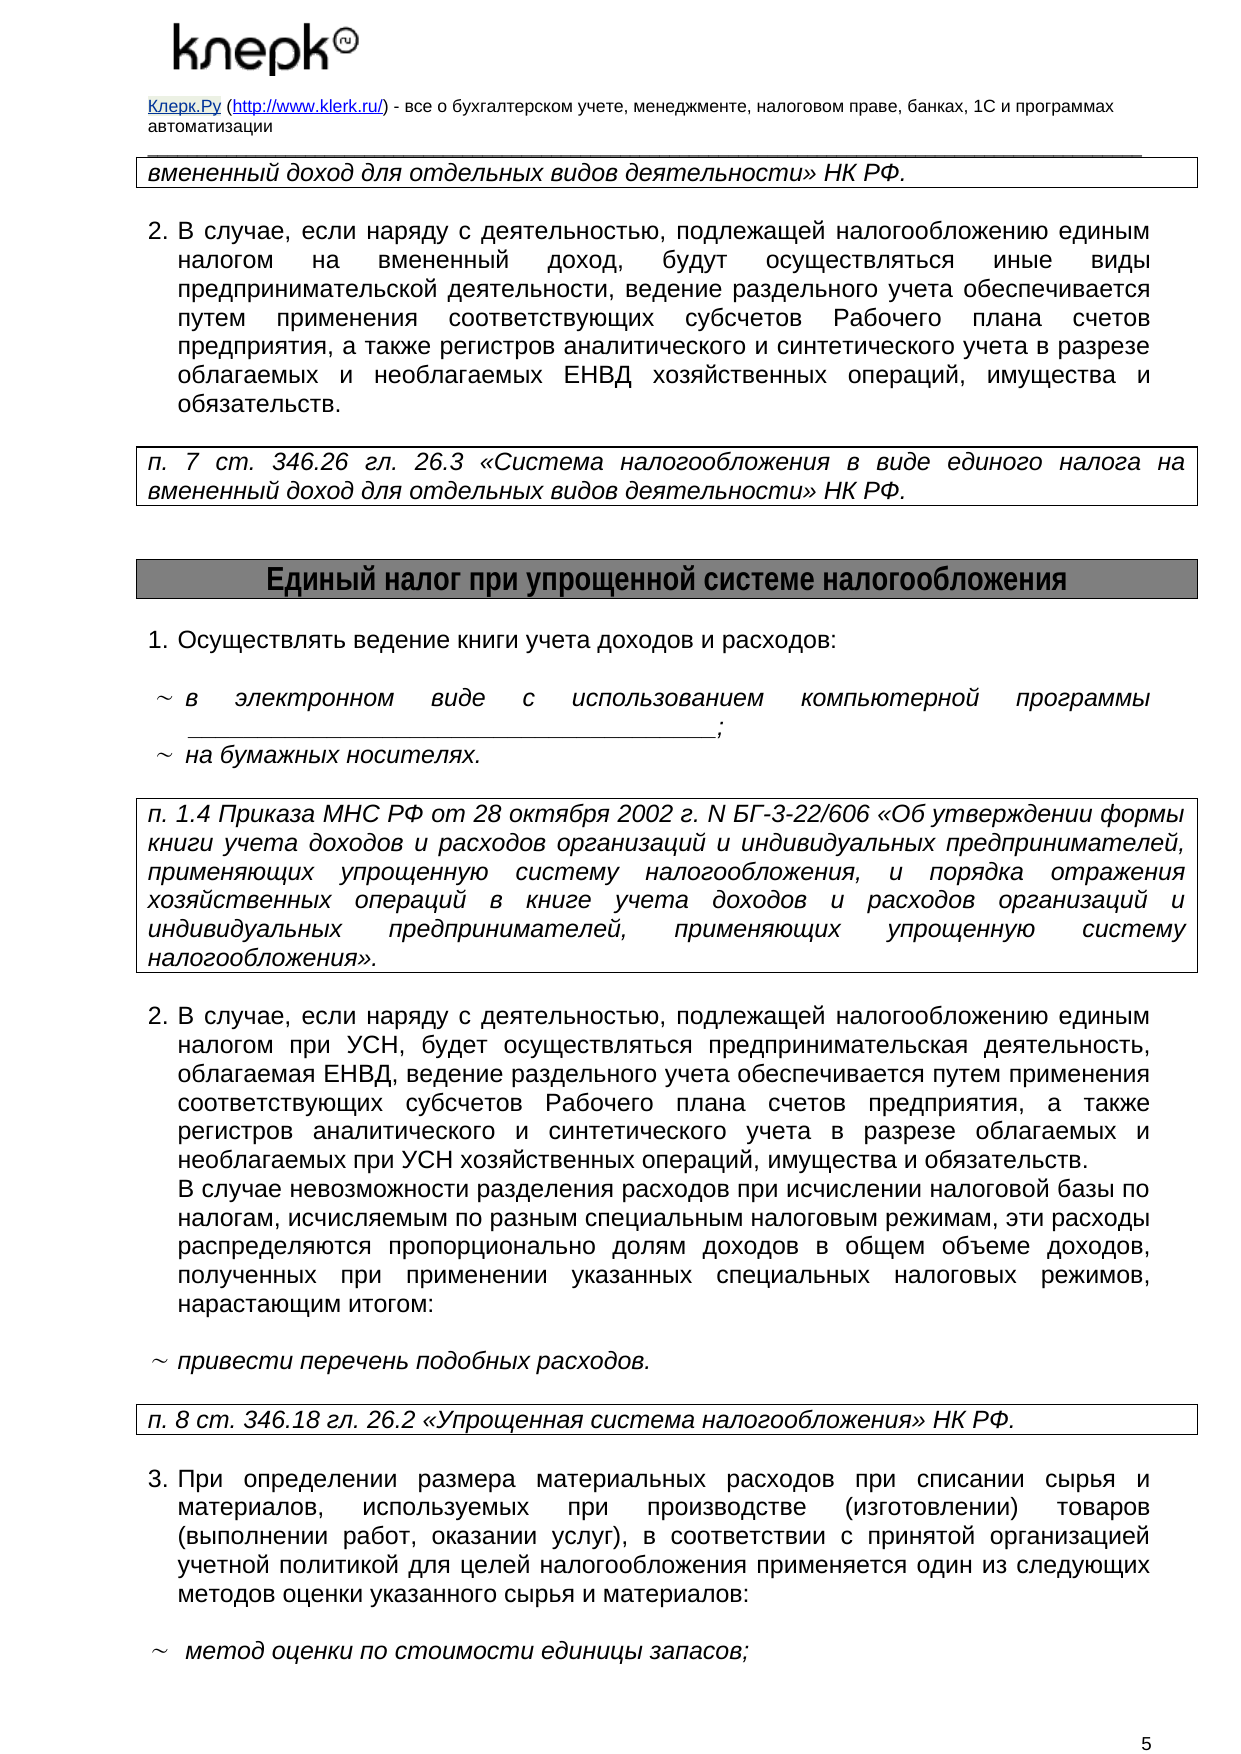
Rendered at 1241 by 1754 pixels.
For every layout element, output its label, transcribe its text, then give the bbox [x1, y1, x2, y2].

list привести перечень подобных расходов. [148, 1346, 1152, 1375]
list на бумажных носителях. [152, 740, 1152, 769]
table_header п. 8 ст. 346.18 гл. 26.2 «Упрощенная система налогообложения» НК РФ. [137, 1405, 1197, 1434]
text В случае невозможности разделения расходов при исчислении налоговой базы по налогам, исчисляемым по разным специальным налоговым режимам, эти расходы распределяются пропорционально долям доходов в общем объеме доходов, полученных при применении указанных специальных налоговых режимов, нарастающим итогом: [148, 1174, 1152, 1318]
table_header п. 7 ст. 346.26 гл. 26.3 «Система налогообложения в виде единого налога на вмененный доход для отдельных видов деятельности» НК РФ. [137, 448, 1197, 505]
list В случае, если наряду с деятельностью, подлежащей налогообложению единым налогом при УСН, будет осуществляться предпринимательская деятельность, облагаемая ЕНВД, ведение раздельного учета обеспечивается путем применения соответствующих субсчетов Рабочего плана счетов предприятия, а также регистров аналитического и синтетического учета в разрезе облагаемых и необлагаемых при УСН хозяйственных операций, имущества и обязательств. [148, 1001, 1152, 1174]
table_header п. 1.4 Приказа МНС РФ от 28 октября 2002 г. N БГ-3-22/606 «Об утверждении формы книги учета доходов и расходов организаций и индивидуальных предпринимателей, применяющих упрощенную систему налогообложения, и порядка отражения хозяйственных операций в книге учета доходов и расходов организаций и индивидуальных предпринимателей, применяющих упрощенную систему налогообложения». [137, 799, 1197, 972]
list В случае, если наряду с деятельностью, подлежащей налогообложению единым налогом на вмененный доход, будут осуществляться иные виды предпринимательской деятельности, ведение раздельного учета обеспечивается путем применения соответствующих субсчетов Рабочего плана счетов предприятия, а также регистров аналитического и синтетического учета в разрезе облагаемых и необлагаемых ЕНВД хозяйственных операций, имущества и обязательств. [148, 216, 1152, 418]
list в электронном виде с использованием компьютерной программы ______________________________________; [152, 683, 1152, 740]
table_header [137, 158, 1197, 187]
list метод оценки по стоимости единицы запасов; [148, 1636, 1152, 1665]
table_header Единый налог при упрощенной системе налогообложения [137, 560, 1197, 598]
list Осуществлять ведение книги учета доходов и расходов: [148, 625, 1152, 654]
picture [147, 20, 359, 76]
list При определении размера материальных расходов при списании сырья и материалов, используемых при производстве (изготовлении) товаров (выполнении работ, оказании услуг), в соответствии с принятой организацией учетной политикой для целей налогообложения применяется один из следующих методов оценки указанного сырья и материалов: [148, 1463, 1152, 1607]
